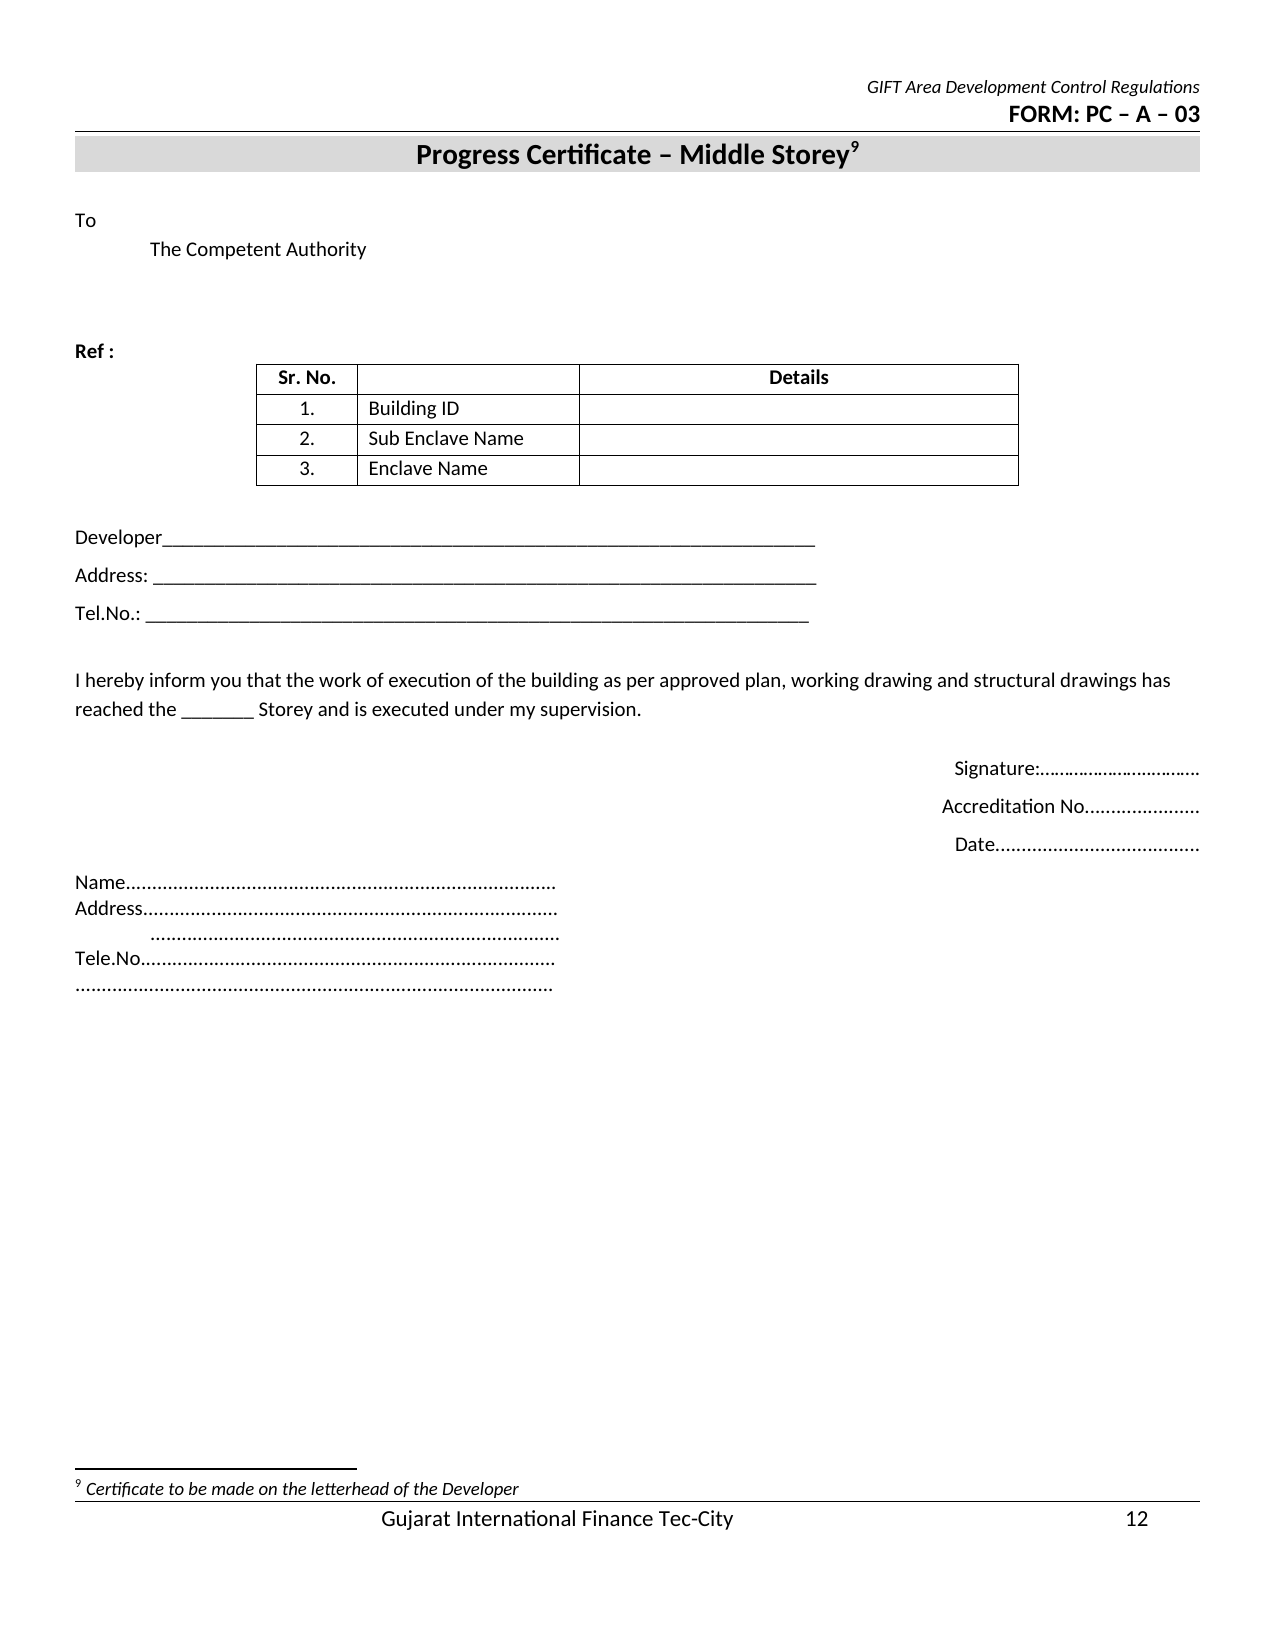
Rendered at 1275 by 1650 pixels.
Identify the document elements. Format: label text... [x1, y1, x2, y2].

table_header [358, 365, 579, 394]
text Address: ________________________________________________________________ [75, 562, 1200, 587]
table_cell Enclave Name [358, 456, 579, 485]
table_cell 1. [257, 395, 357, 424]
text Tele.No............................................................................... [75, 946, 1200, 971]
table_cell Building ID [358, 395, 579, 424]
table_cell 2. [257, 425, 357, 454]
text .............................................................................. [75, 920, 1200, 946]
text Tel.No.: ________________________________________________________________ [75, 600, 1200, 626]
table_cell [580, 425, 1018, 454]
text Accreditation No...................... [75, 793, 1200, 818]
text ........................................................................................... [75, 971, 1200, 996]
table_cell [580, 395, 1018, 424]
text I hereby inform you that the work of execution of the building as per approved plan, working drawing and structural drawings has reached the _______ Storey and is executed under my supervision. [75, 667, 1200, 722]
text Signature:…………………..………. [75, 755, 1200, 780]
text Ref : [75, 338, 1200, 363]
text To [75, 207, 1200, 233]
text Name.................................................................................. [75, 869, 1200, 895]
text The Competent Authority [75, 236, 1200, 262]
table_cell Sub Enclave Name [358, 425, 579, 454]
text Developer_______________________________________________________________ [75, 524, 1200, 549]
table_cell 3. [257, 456, 357, 485]
table_cell [580, 456, 1018, 485]
table_header Details [580, 365, 1018, 394]
table_header Sr. No. [257, 365, 357, 394]
text Progress Certificate – Middle Storey [75, 136, 1200, 172]
text FORM: PC – A – 03 [75, 98, 1200, 131]
text Date....................................... [75, 831, 1200, 857]
text Address............................................................................... [75, 895, 1200, 920]
